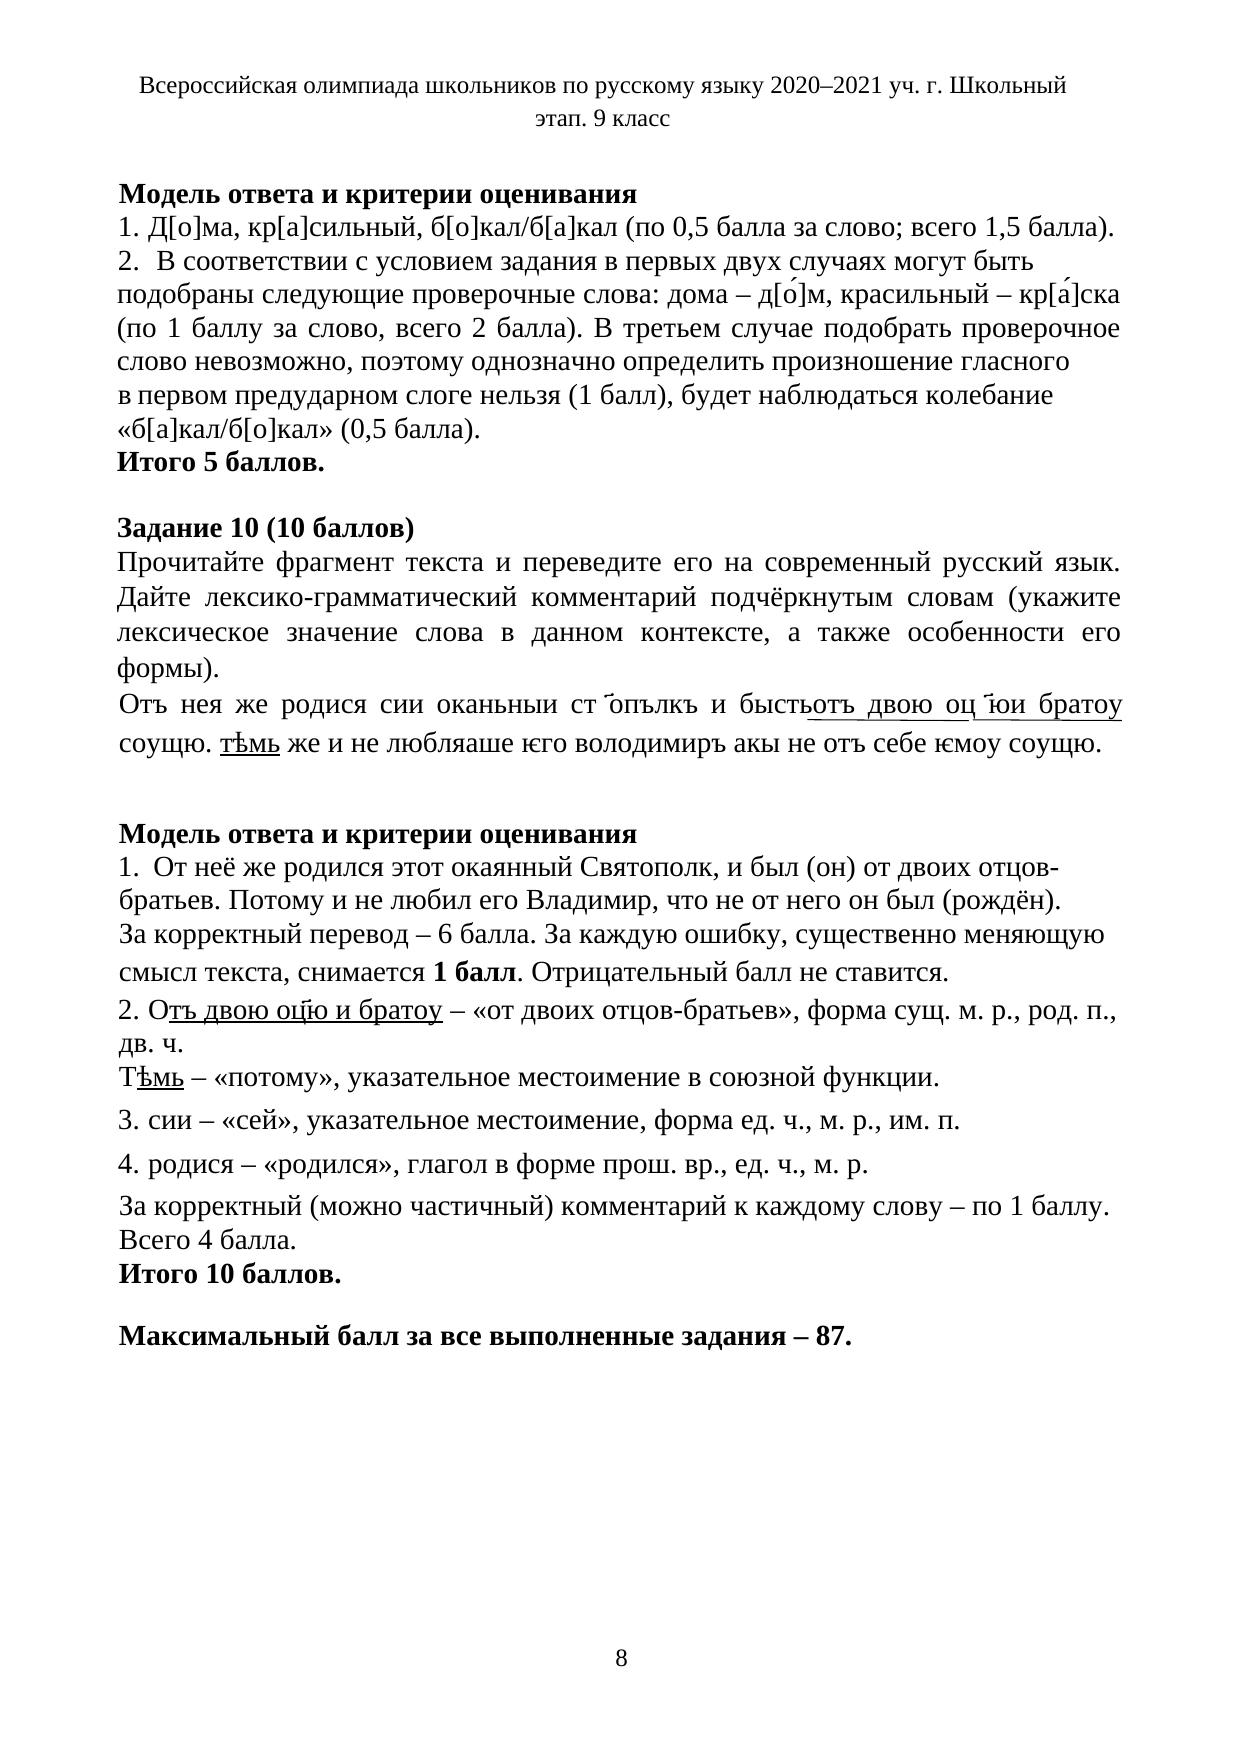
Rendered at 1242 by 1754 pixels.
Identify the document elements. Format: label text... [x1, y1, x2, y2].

text Тѣмь – «потому», указательное местоимение в союзной функции. [119, 1059, 1124, 1093]
text За корректный (можно частичный) комментарий к каждому слову – по 1 баллу. Всего 4 балла. [119, 1188, 1122, 1256]
text Итого 10 баллов. [119, 1256, 1124, 1290]
text 8 [117, 1643, 1126, 1672]
text Модель ответа и критерии оценивания [119, 176, 1124, 209]
list первом предударном слоге нельзя (1 балл), будет наблюдаться колебание «б[а]кал/б[о]кал» (0,5 балла). [117, 377, 1122, 444]
text Отъ нея же родися сии оканьныи ст ҃опълкъ и быстьотъ двою оц ҃юи братоу соущю. тѣмь же и не любляаше ѥго володимиръ акы не отъ себе ѥмоу соущю. [119, 687, 1124, 759]
list В соответствии с условием задания в первых двух случаях могут быть [118, 243, 1124, 276]
list родися – «родился», глагол в форме прош. вр., ед. ч., м. р. [118, 1146, 1124, 1179]
text Максимальный балл за все выполненные задания – 87. [119, 1318, 1124, 1351]
text Всероссийская олимпиада школьников по русскому языку 2020–2021 уч. г. Школьный этап. 9 класс [117, 70, 1088, 132]
text Модель ответа и критерии оценивания [119, 816, 1124, 849]
list Отъ двою оц҃ю и братоу – «от двоих отцов-братьев», форма сущ. м. р., род. п., дв. ч. [118, 993, 1122, 1059]
list От неё же родился этот окаянный Святополк, и был (он) от двоих отцов-братьев. Потому и не любил его Владимир, что не от него он был (рождён). [118, 850, 1122, 916]
text Задание 10 (10 баллов) [117, 511, 1124, 544]
text Прочитайте фрагмент текста и переведите его на современный русский язык. Дайте лексико-грамматический комментарий подчёркнутым словам (укажите лексическое значение слова в данном контексте, а также особенности его формы). [117, 544, 1122, 683]
text подобраны следующие проверочные слова: дома – д[о́]м, красильный – кр[а́]ска (по 1 баллу за слово, всего 2 балла). В третьем случае подобрать проверочное слово невозможно, поэтому однозначно определить произношение гласного [117, 277, 1122, 377]
text За корректный перевод – 6 балла. За каждую ошибку, существенно меняющую смысл текста, снимается 1 балл. Отрицательный балл не ставится. [119, 916, 1122, 988]
list сии – «сей», указательное местоимение, форма ед. ч., м. р., им. п. [118, 1102, 1124, 1136]
list Д[о]ма, кр[а]сильный, б[о]кал/б[а]кал (по 0,5 балла за слово; всего 1,5 балла). [118, 209, 1124, 243]
text Итого 5 баллов. [117, 444, 1124, 478]
